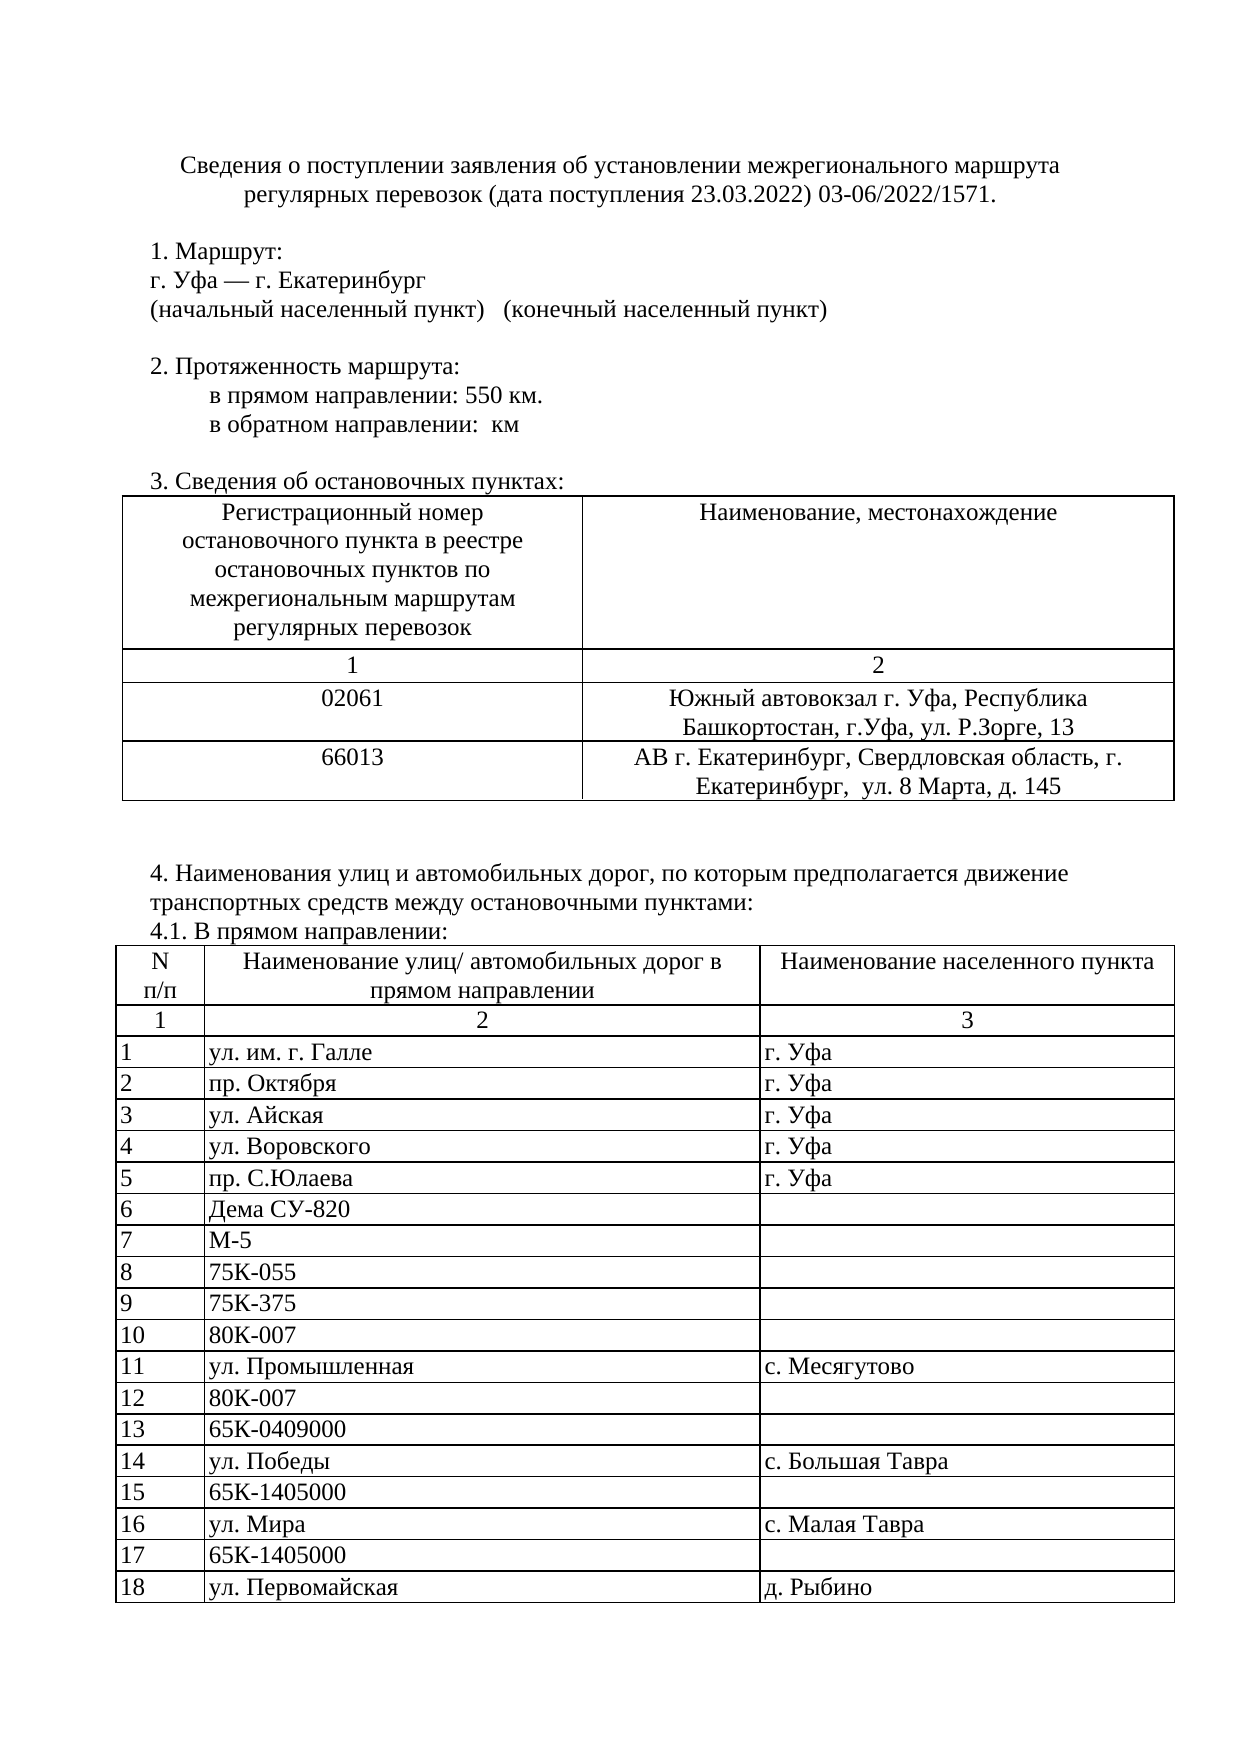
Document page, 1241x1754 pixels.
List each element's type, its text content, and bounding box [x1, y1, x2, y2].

table_cell г. Уфа [761, 1068, 1174, 1098]
table_cell [761, 1477, 1174, 1507]
table_cell 12 [117, 1383, 204, 1413]
table_cell 1 [117, 1037, 204, 1067]
table_cell ул. Первомайская [205, 1572, 759, 1602]
table_cell с. Большая Тавра [761, 1446, 1174, 1476]
table_cell 6 [117, 1194, 204, 1224]
table_cell [761, 1540, 1174, 1570]
text 3. Сведения об остановочных пунктах: [150, 466, 1090, 495]
table_cell 14 [117, 1446, 204, 1476]
table_cell 2 [205, 1006, 759, 1035]
table_cell 66013 [123, 742, 582, 799]
table_cell ул. Промышленная [205, 1352, 759, 1381]
table_cell 15 [117, 1477, 204, 1507]
text в обратном направлении: км [150, 409, 1090, 437]
text 4. Наименования улиц и автомобильных дорог, по которым предполагается движение транспортных средств между остановочными пунктами: [150, 858, 1090, 916]
table_cell 16 [117, 1509, 204, 1539]
table_cell М-5 [205, 1226, 759, 1256]
table_cell 1 [117, 1006, 204, 1035]
table_cell 65К-1405000 [205, 1477, 759, 1507]
table_cell 11 [117, 1352, 204, 1381]
table_cell 1 [123, 650, 582, 681]
table_cell ул. Воровского [205, 1131, 759, 1161]
table_cell 80К-007 [205, 1383, 759, 1413]
table_cell 80К-007 [205, 1320, 759, 1350]
table_cell г. Уфа [761, 1131, 1174, 1161]
table_header Наименование улиц/ автомобильных дорог в прямом направлении [205, 946, 759, 1004]
table_cell с. Месягутово [761, 1352, 1174, 1381]
table_cell 7 [117, 1226, 204, 1256]
table_cell [761, 1226, 1174, 1256]
table_header N п/п [117, 946, 204, 1004]
table_cell д. Рыбино [761, 1572, 1174, 1602]
table_cell 65К-0409000 [205, 1415, 759, 1444]
text 1. Маршрут: [150, 236, 1090, 265]
table_cell [761, 1194, 1174, 1224]
table_cell 3 [761, 1006, 1174, 1035]
table_cell [761, 1320, 1174, 1350]
text 4.1. В прямом направлении: [150, 916, 1090, 945]
text Сведения о поступлении заявления об установлении межрегионального маршрута регулярных перевозок (дата поступления 23.03.2022) 03-06/2022/1571. [150, 150, 1090, 207]
table_cell [761, 1383, 1174, 1413]
table_cell Дема СУ-820 [205, 1194, 759, 1224]
table_cell 65К-1405000 [205, 1540, 759, 1570]
table_cell 4 [117, 1131, 204, 1161]
table_header Регистрационный номер остановочного пункта в реестре остановочных пунктов по межрегиональным маршрутам регулярных перевозок [123, 497, 582, 648]
table_header Наименование населенного пункта [761, 946, 1174, 1004]
table_cell Южный автовокзал г. Уфа, Республика Башкортостан, г.Уфа, ул. Р.Зорге, 13 [583, 683, 1173, 740]
table_cell [761, 1289, 1174, 1318]
table_cell [761, 1415, 1174, 1444]
text г. Уфа — г. Екатеринбург [150, 265, 1090, 294]
table_cell 2 [117, 1068, 204, 1098]
table_cell пр. Октября [205, 1068, 759, 1098]
table_cell 75К-055 [205, 1257, 759, 1287]
table_header Наименование, местонахождение [583, 497, 1173, 648]
table_cell 18 [117, 1572, 204, 1602]
table_cell 8 [117, 1257, 204, 1287]
table_cell 9 [117, 1289, 204, 1318]
table_cell г. Уфа [761, 1100, 1174, 1130]
table_cell ул. Айская [205, 1100, 759, 1130]
table_cell ул. Победы [205, 1446, 759, 1476]
table_cell 17 [117, 1540, 204, 1570]
text (начальный населенный пункт) (конечный населенный пункт) [150, 294, 1090, 322]
table_cell г. Уфа [761, 1037, 1174, 1067]
table_cell ул. Мира [205, 1509, 759, 1539]
table_cell г. Уфа [761, 1163, 1174, 1193]
table_cell 3 [117, 1100, 204, 1130]
table_cell 75К-375 [205, 1289, 759, 1318]
table_cell ул. им. г. Галле [205, 1037, 759, 1067]
text 2. Протяженность маршрута: [150, 351, 1090, 380]
table_cell 10 [117, 1320, 204, 1350]
table_cell 5 [117, 1163, 204, 1193]
table_cell с. Малая Тавра [761, 1509, 1174, 1539]
table_cell 13 [117, 1415, 204, 1444]
table_cell [761, 1257, 1174, 1287]
table_cell пр. С.Юлаева [205, 1163, 759, 1193]
text в прямом направлении: 550 км. [150, 380, 1090, 409]
table_cell 2 [583, 650, 1173, 681]
table_cell 02061 [123, 683, 582, 740]
table_cell АВ г. Екатеринбург, Свердловская область, г. Екатеринбург, ул. 8 Марта, д. 145 [583, 742, 1173, 799]
